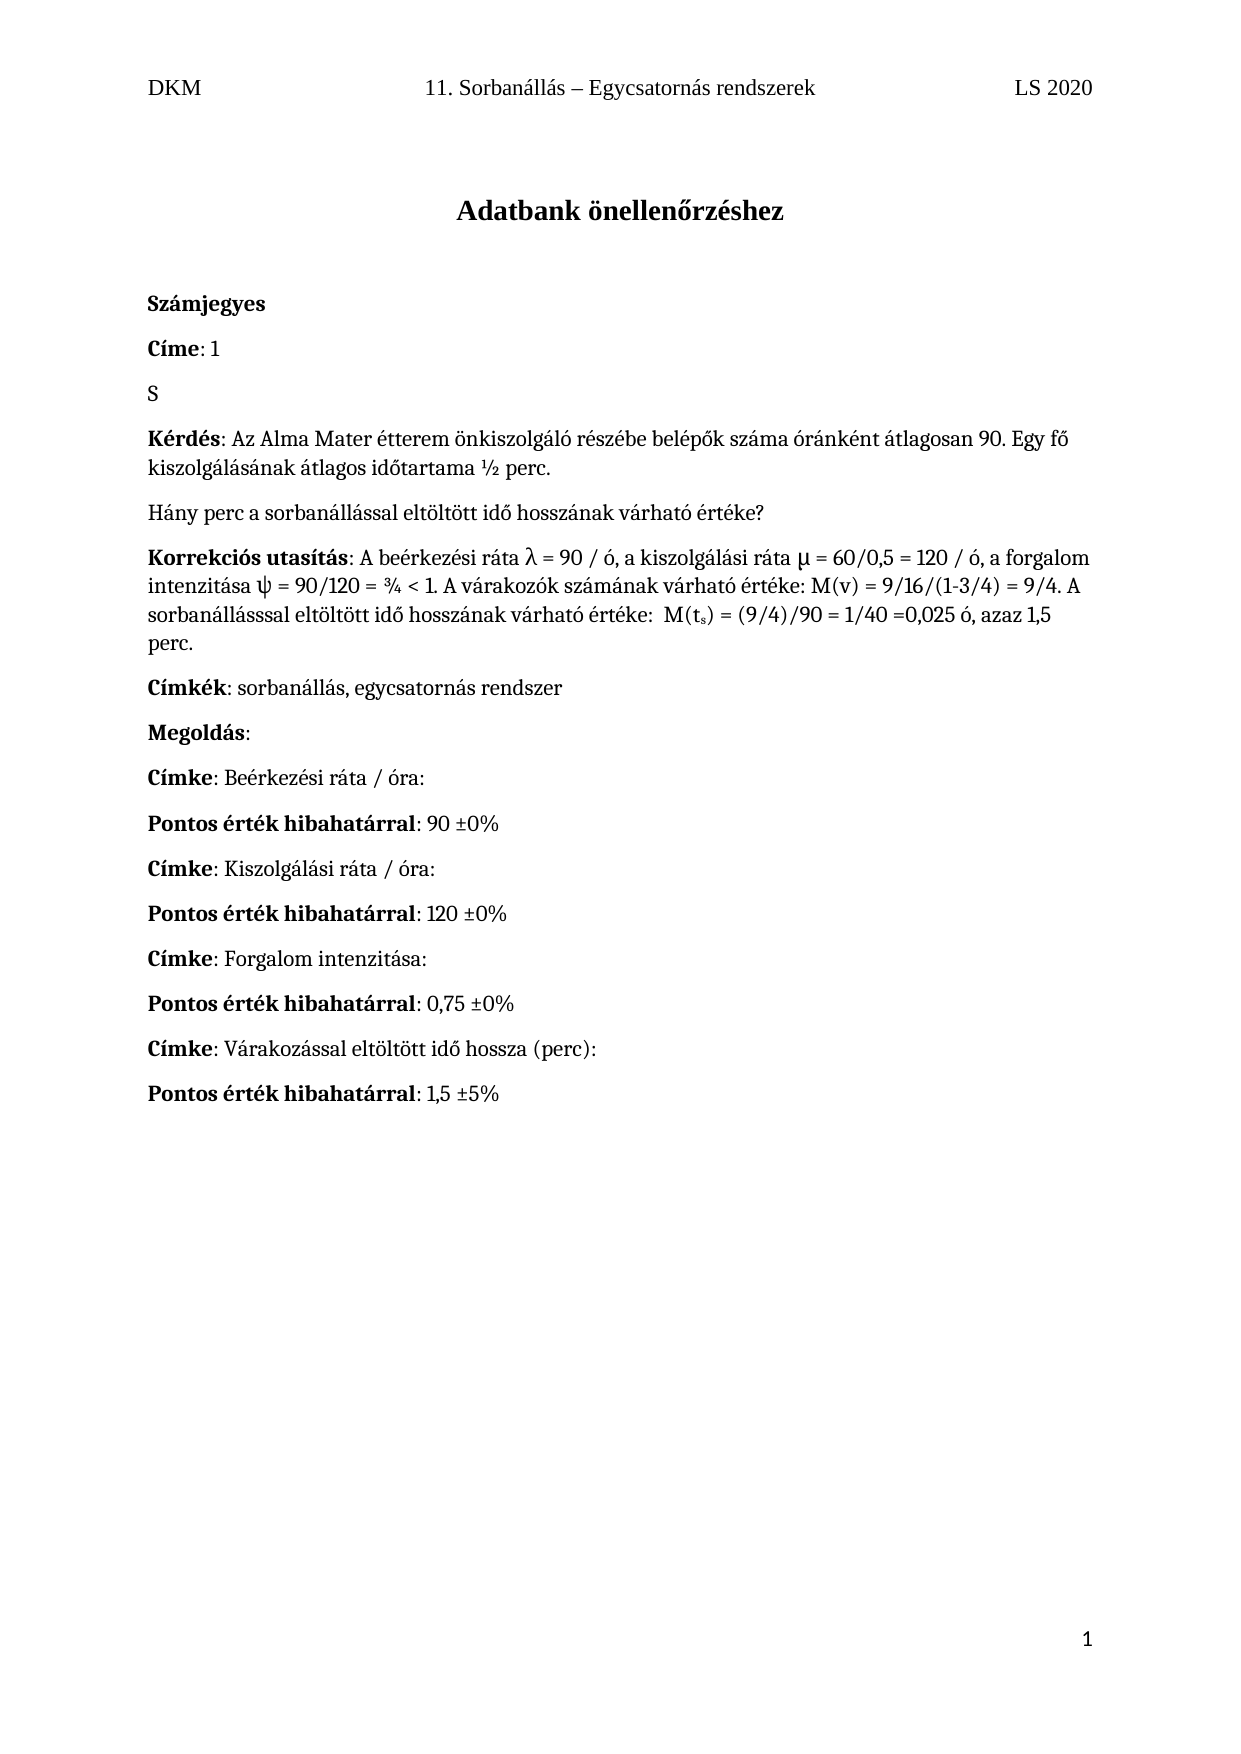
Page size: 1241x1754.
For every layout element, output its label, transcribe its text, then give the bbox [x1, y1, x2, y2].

text Pontos érték hibahatárral: 90 ±0% [148, 810, 1093, 837]
text Címke: Kiszolgálási ráta / óra: [148, 855, 1093, 882]
text Címke: Beérkezési ráta / óra: [148, 765, 1093, 792]
text Hány perc a sorbanállással eltöltött idő hosszának várható értéke? [148, 499, 1093, 526]
text Címke: Forgalom intenzitása: [148, 946, 1093, 972]
text Adatbank önellenőrzéshez [148, 193, 1093, 226]
text Pontos érték hibahatárral: 0,75 ±0% [148, 991, 1093, 1017]
text Megoldás: [148, 720, 1093, 746]
text Címke: Várakozással eltöltött idő hossza (perc): [148, 1036, 1093, 1062]
text Pontos érték hibahatárral: 1,5 ±5% [148, 1081, 1093, 1107]
text Korrekciós utasítás: A beérkezési ráta λ = 90 / ó, a kiszolgálási ráta μ = 60/0,5 = 120 / ó, a forgalom intenzitása ψ = 90/120 = ¾ < 1. A várakozók számának várható értéke: M(v) = 9/16/(1-3/4) = 9/4. A sorbanállásssal eltöltött idő hosszának várható értéke: M(ts) = (9/4)/90 = 1/40 =0,025 ó, azaz 1,5 perc. [148, 544, 1093, 656]
text Kérdés: Az Alma Mater étterem önkiszolgáló részébe belépők száma óránként átlagosan 90. Egy fő kiszolgálásának átlagos időtartama ½ perc. [148, 426, 1093, 481]
text Pontos érték hibahatárral: 120 ±0% [148, 901, 1093, 927]
text Címe: 1 [148, 336, 1093, 362]
text Címkék: sorbanállás, egycsatornás rendszer [148, 675, 1093, 701]
text S [148, 381, 1093, 407]
text Számjegyes [148, 291, 1093, 317]
